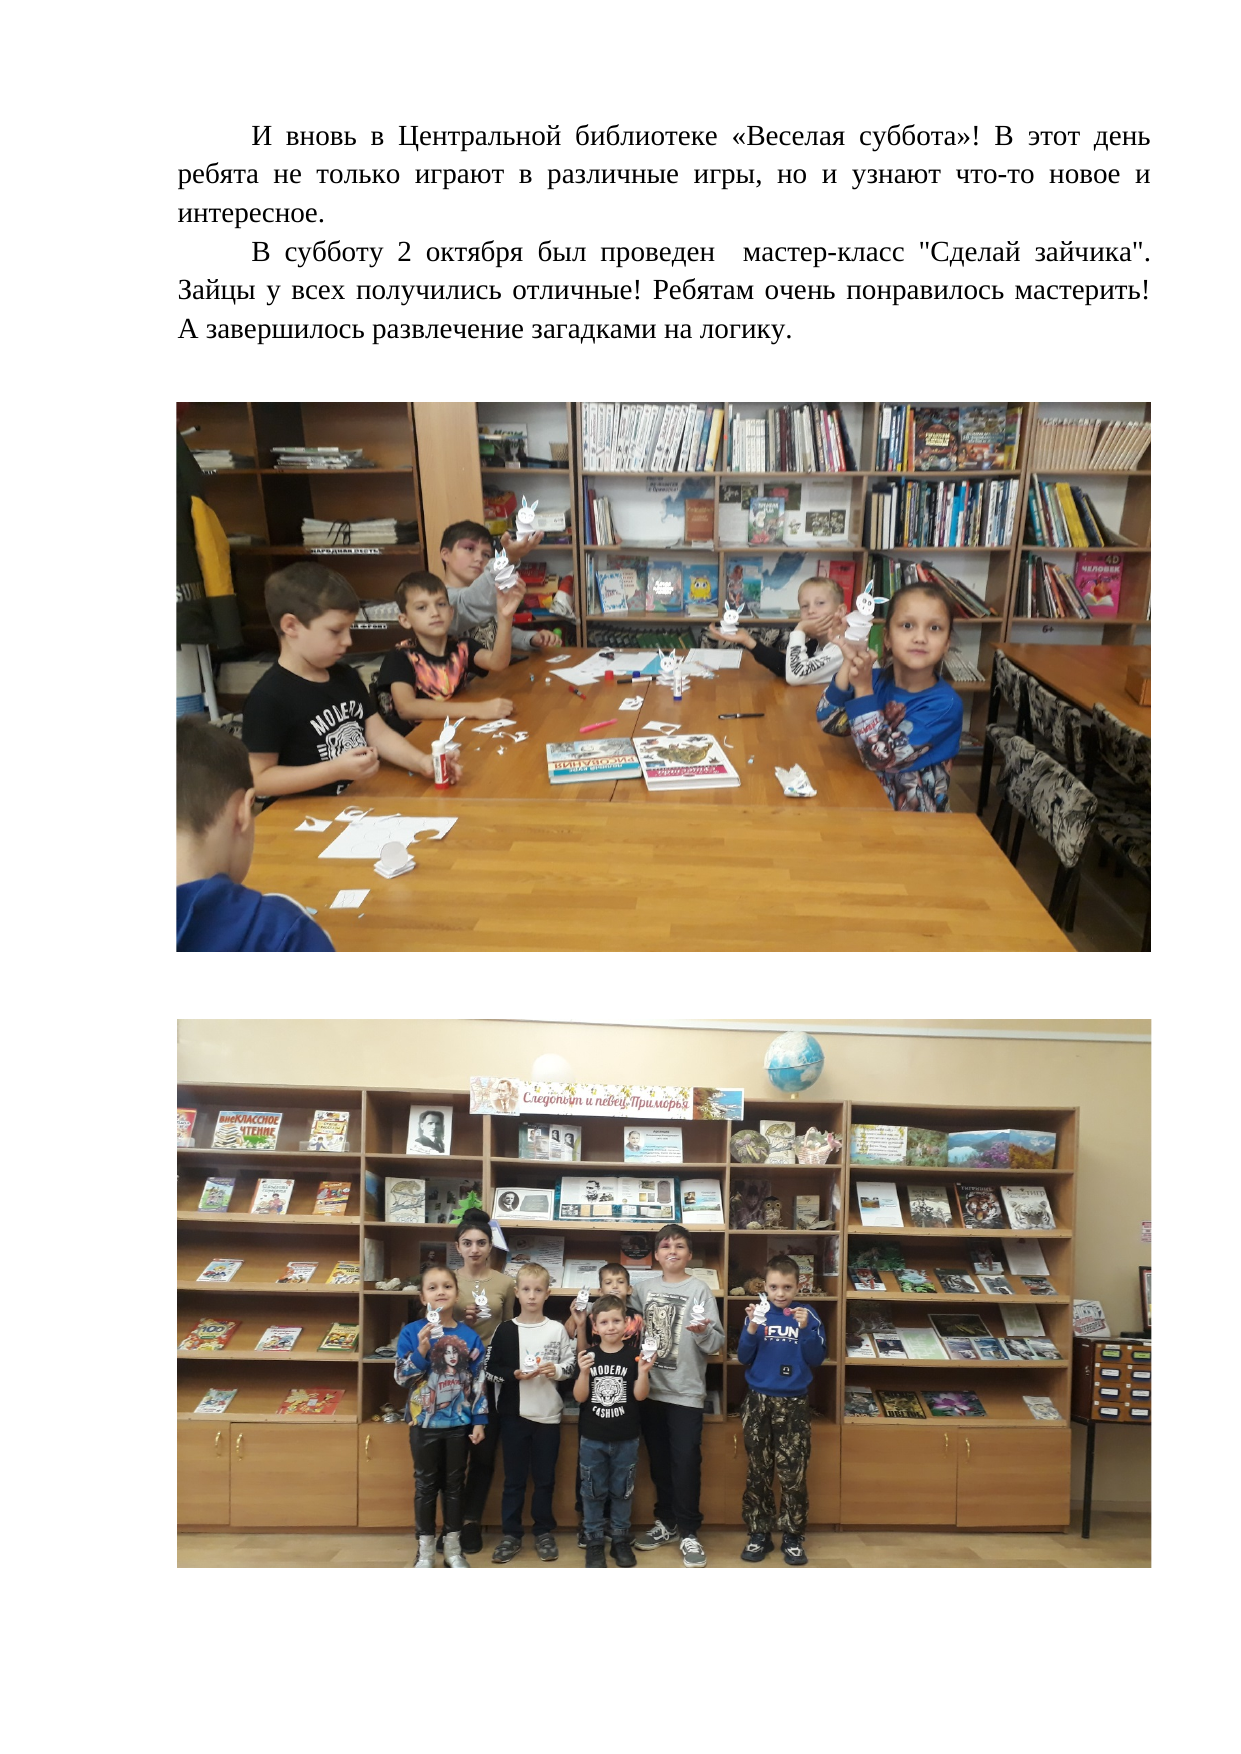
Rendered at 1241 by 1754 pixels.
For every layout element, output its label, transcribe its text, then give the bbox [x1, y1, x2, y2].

text И вновь в Центральной библиотеке «Веселая суббота»! В этот день ребята не только играют в различные игры, но и узнают что-то новое и интересное. [177, 118, 1152, 229]
picture [177, 1019, 1152, 1568]
picture [176, 402, 1151, 952]
text В субботу 2 октября был проведен мастер-класс "Сделай зайчика". Зайцы у всех получились отличные! Ребятам очень понравилось мастерить! А завершилось развлечение загадками на логику. [177, 234, 1152, 344]
